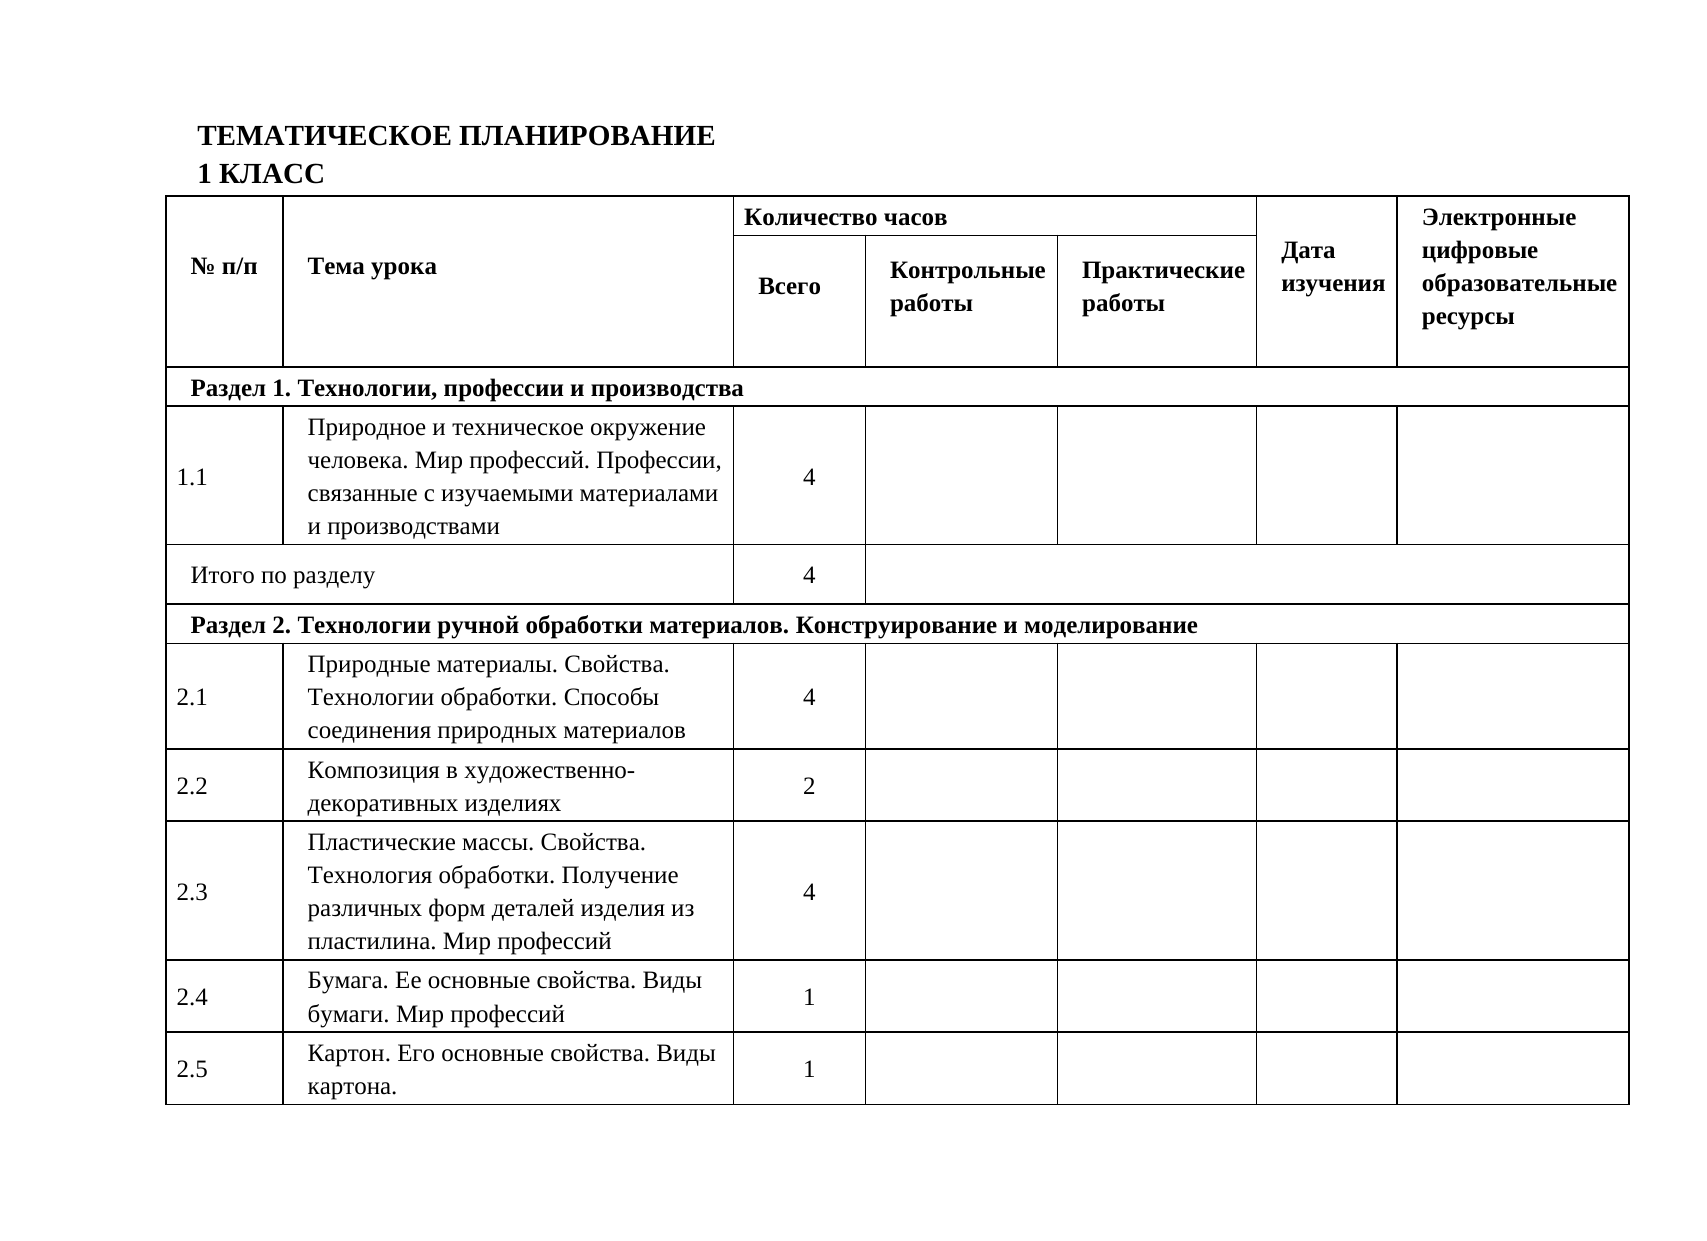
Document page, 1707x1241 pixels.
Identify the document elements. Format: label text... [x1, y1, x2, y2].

table_cell [1398, 750, 1628, 820]
table_cell [1058, 1033, 1256, 1104]
table_cell 2.2 [167, 750, 282, 820]
table_cell Раздел 2. Технологии ручной обработки материалов. Конструирование и моделирование [167, 605, 1628, 643]
table_cell [866, 407, 1057, 544]
table_header № п/п [167, 197, 282, 366]
table_cell 4 [734, 407, 865, 544]
table_cell Контрольные работы [866, 236, 1057, 366]
table_cell Композиция в художественно-декоративных изделиях [284, 750, 733, 820]
table_cell 1 [734, 1033, 865, 1104]
table_cell [1058, 644, 1256, 748]
table_cell Итого по разделу [167, 545, 733, 603]
table_cell [1257, 1033, 1396, 1104]
table_cell [1398, 644, 1628, 748]
table_cell [1058, 961, 1256, 1031]
text ТЕМАТИЧЕСКОЕ ПЛАНИРОВАНИЕ [190, 118, 1618, 152]
table_cell 2.5 [167, 1033, 282, 1104]
table_cell Бумага. Ее основные свойства. Виды бумаги. Мир профессий [284, 961, 733, 1031]
text 1 КЛАСС [190, 157, 1618, 190]
table_cell Всего [734, 236, 865, 366]
table_cell Картон. Его основные свойства. Виды картона. [284, 1033, 733, 1104]
table_cell [866, 644, 1057, 748]
table_cell Природные материалы. Свойства. Технологии обработки. Способы соединения природных материалов [284, 644, 733, 748]
table_cell Раздел 1. Технологии, профессии и производства [167, 368, 1628, 405]
table_cell 2.3 [167, 822, 282, 959]
table_cell [1058, 750, 1256, 820]
table_cell [1398, 961, 1628, 1031]
table_cell [866, 822, 1057, 959]
table_cell [1058, 822, 1256, 959]
table_cell [1398, 407, 1628, 544]
table_cell [1398, 1033, 1628, 1104]
table_cell 1 [734, 961, 865, 1031]
table_cell [866, 961, 1057, 1031]
table_cell Практические работы [1058, 236, 1256, 366]
table_header Количество часов [734, 197, 1256, 234]
table_cell 4 [734, 644, 865, 748]
table_cell 2.1 [167, 644, 282, 748]
table_header Дата изучения [1257, 197, 1396, 366]
table_cell 1.1 [167, 407, 282, 544]
table_cell [866, 750, 1057, 820]
table_header Тема урока [284, 197, 733, 366]
table_cell [1257, 644, 1396, 748]
table_cell [1257, 822, 1396, 959]
table_cell 2.4 [167, 961, 282, 1031]
table_cell Природное и техническое окружение человека. Мир профессий. Профессии, связанные с изучаемыми материалами и производствами [284, 407, 733, 544]
table_cell 4 [734, 545, 865, 603]
table_cell [1257, 961, 1396, 1031]
table_cell [1398, 822, 1628, 959]
table_header Электронные цифровые образовательные ресурсы [1398, 197, 1628, 366]
table_cell [866, 1033, 1057, 1104]
table_cell [1257, 750, 1396, 820]
table_cell [866, 545, 1628, 603]
table_cell 2 [734, 750, 865, 820]
table_cell Пластические массы. Свойства. Технология обработки. Получение различных форм деталей изделия из пластилина. Мир профессий [284, 822, 733, 959]
table_cell 4 [734, 822, 865, 959]
table_cell [1257, 407, 1396, 544]
table_cell [1058, 407, 1256, 544]
